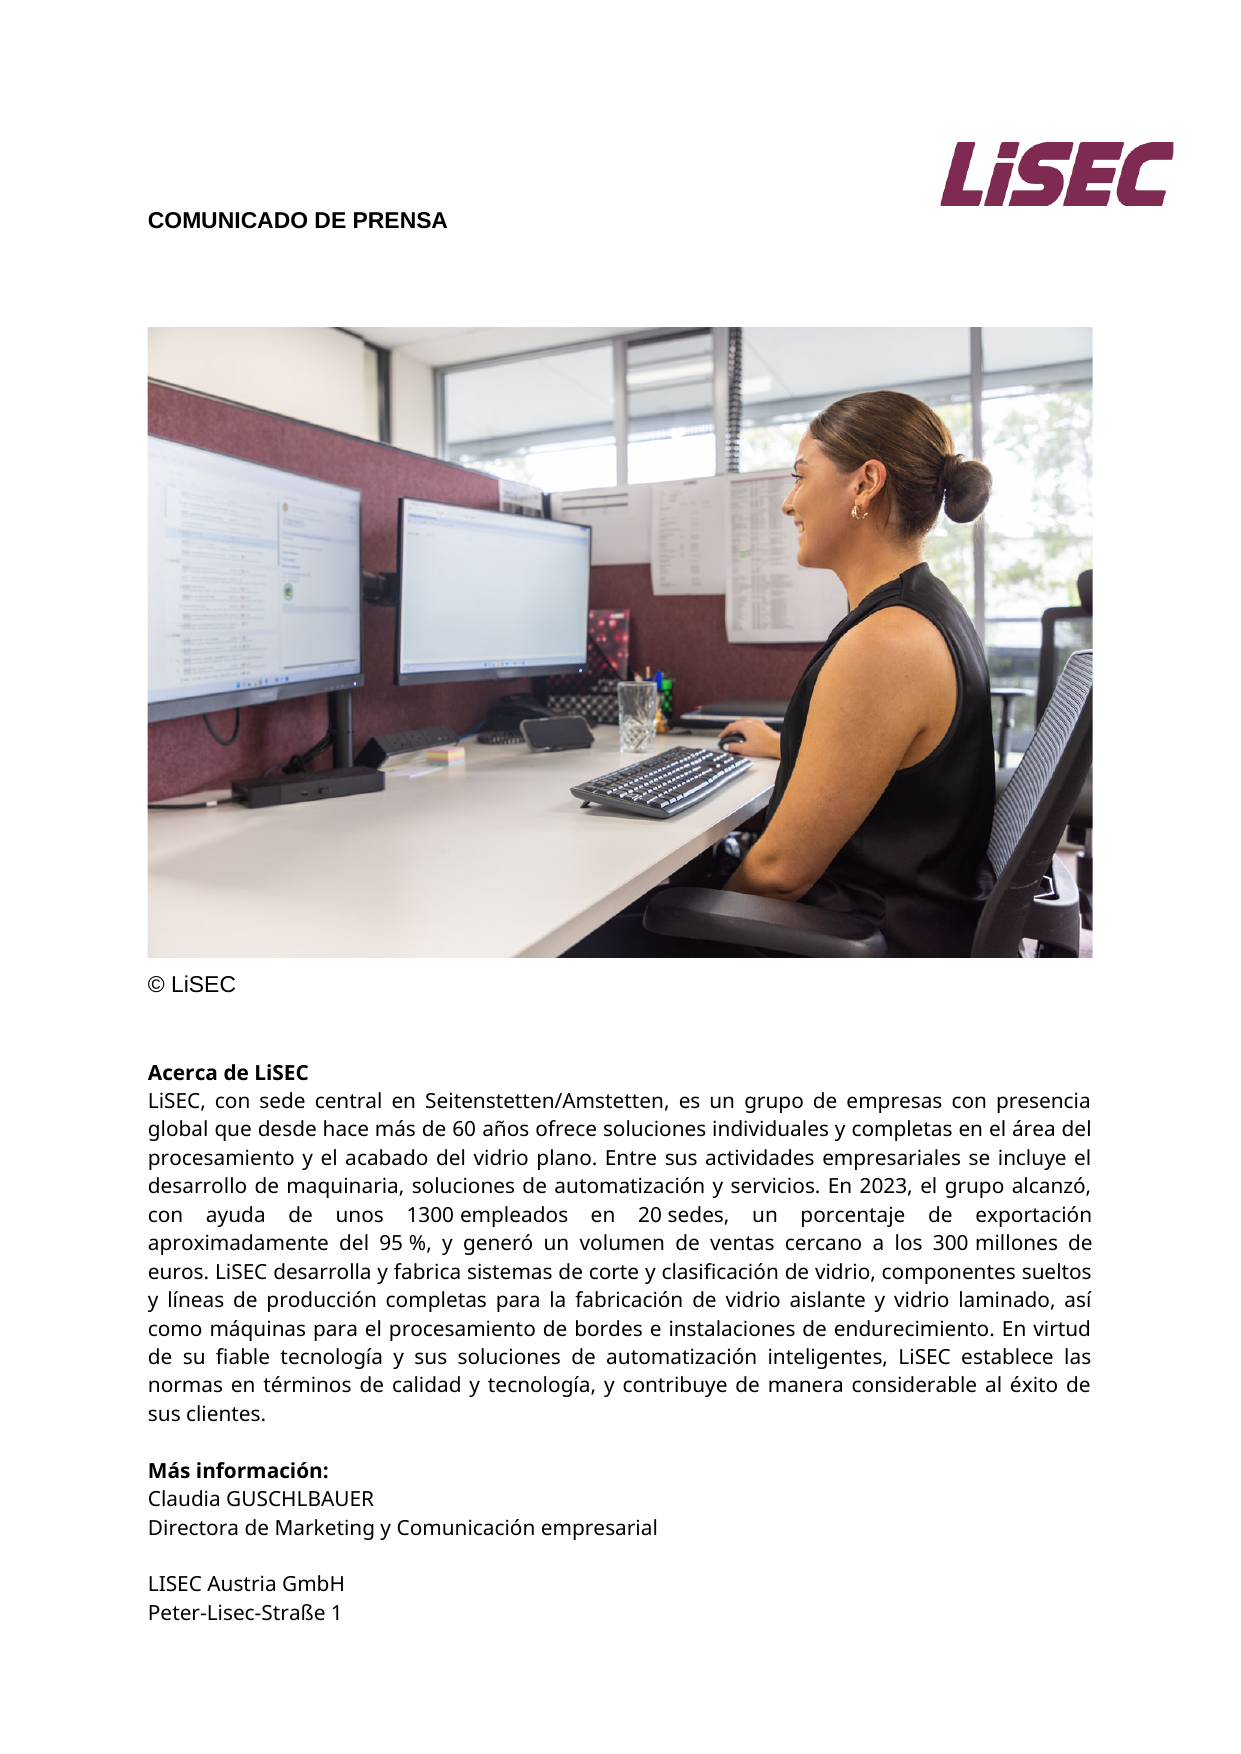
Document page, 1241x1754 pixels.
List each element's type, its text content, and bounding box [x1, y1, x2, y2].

text LiSEC, con sede central en Seitenstetten/Amstetten, es un grupo de empresas con presencia global que desde hace más de 60 años ofrece soluciones individuales y completas en el área del procesamiento y el acabado del vidrio plano. Entre sus actividades empresariales se incluye el desarrollo de maquinaria, soluciones de automatización y servicios. En 2023, el grupo alcanzó, con ayuda de unos 1300 empleados en 20 sedes, un porcentaje de exportación aproximadamente del 95 %, y generó un volumen de ventas cercano a los 300 millones de euros. LiSEC desarrolla y fabrica sistemas de corte y clasificación de vidrio, componentes sueltos y líneas de producción completas para la fabricación de vidrio aislante y vidrio laminado, así como máquinas para el procesamiento de bordes e instalaciones de endurecimiento. En virtud de su fiable tecnología y sus soluciones de automatización inteligentes, LiSEC establece las normas en términos de calidad y tecnología, y contribuye de manera considerable al éxito de sus clientes. [148, 1086, 1093, 1427]
text Directora de Marketing y Comunicación empresarial [148, 1513, 1240, 1541]
picture [939, 142, 1173, 205]
text Más información: Claudia GUSCHLBAUER [148, 1456, 1240, 1513]
text Acerca de LiSEC [148, 1058, 1093, 1086]
text © LiSEC [148, 971, 1093, 998]
picture [147, 327, 1093, 958]
text LISEC Austria GmbH Peter-Lisec-Straße 1 [148, 1569, 1093, 1626]
